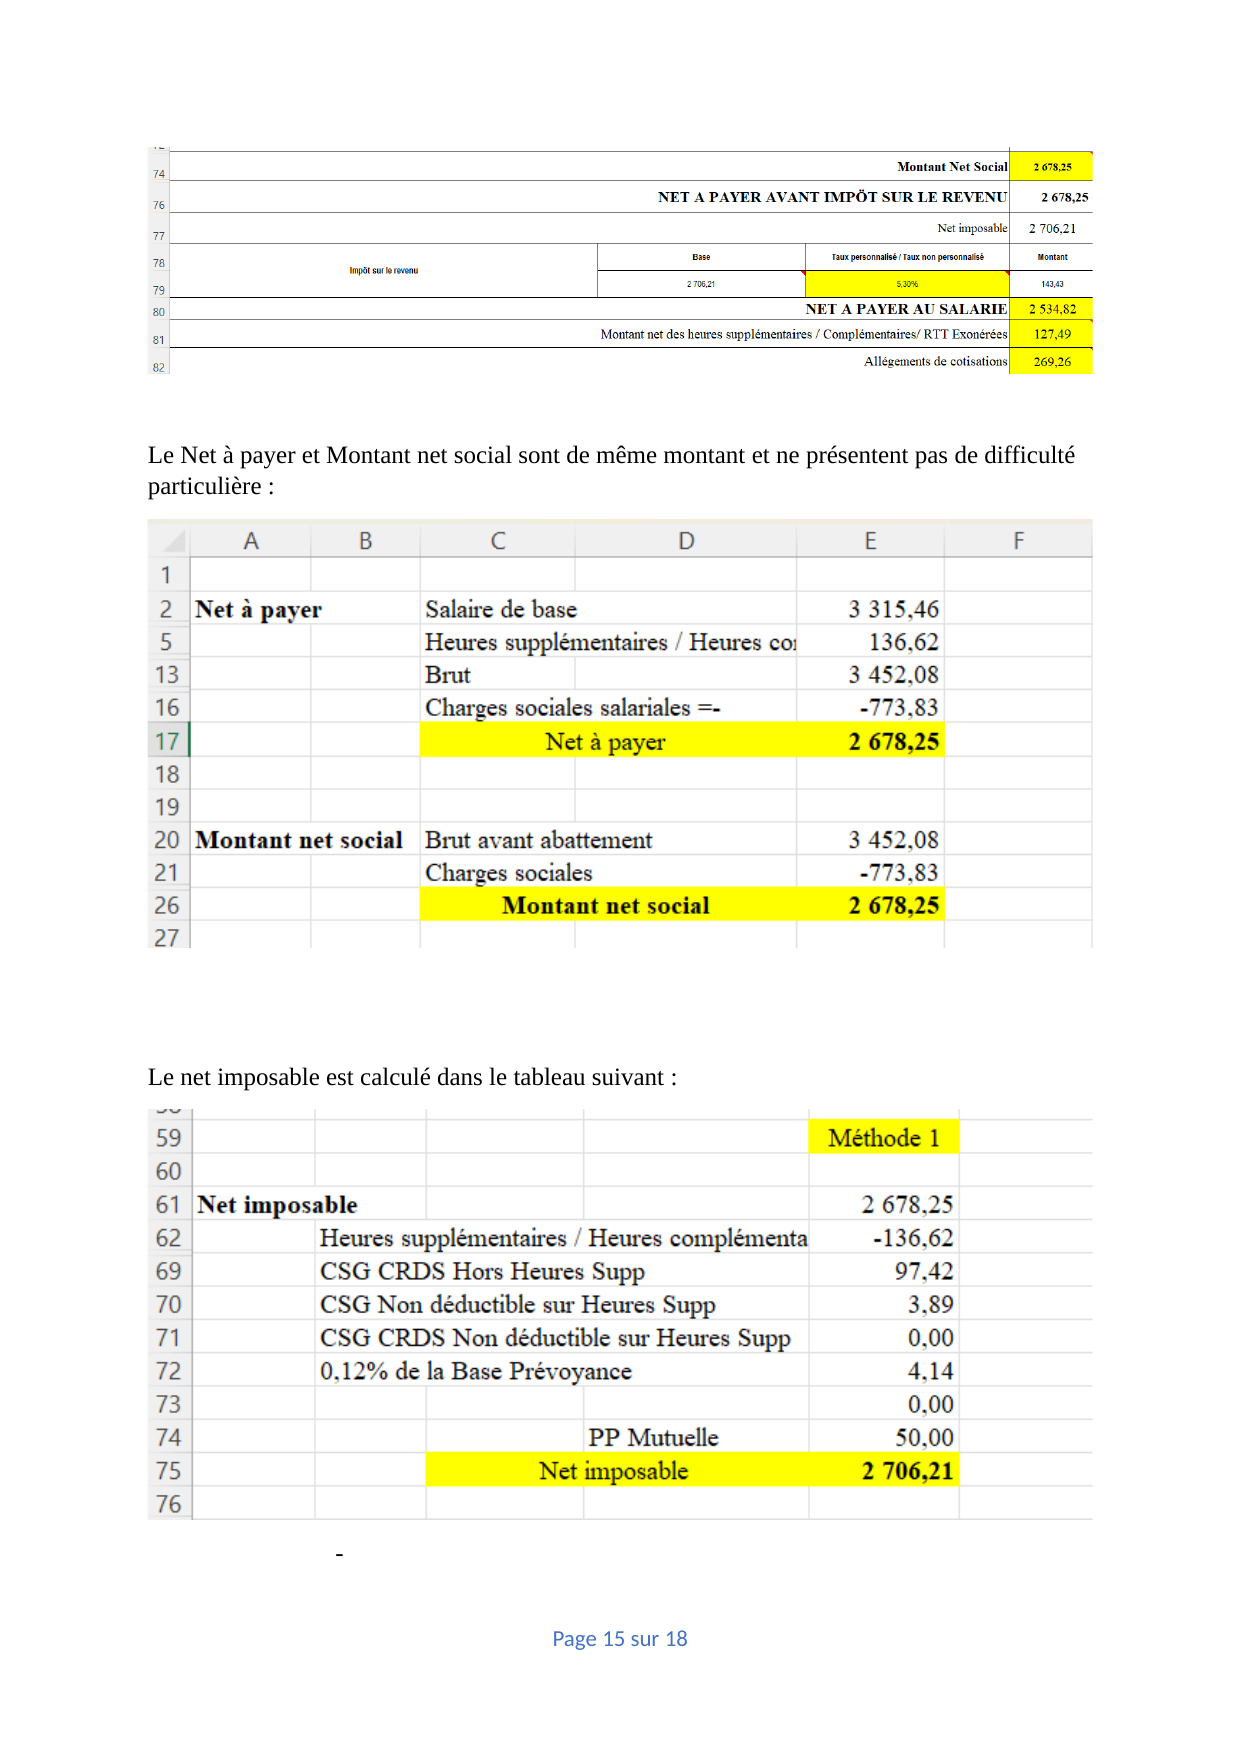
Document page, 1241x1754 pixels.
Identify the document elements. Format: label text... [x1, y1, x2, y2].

picture [147, 519, 1093, 948]
text Le Net à payer et Montant net social sont de même montant et ne présentent pas de difficulté particulière : [148, 440, 1093, 500]
picture [147, 1109, 1093, 1520]
picture [147, 147, 1093, 374]
text Le net imposable est calculé dans le tableau suivant : [148, 1062, 1093, 1091]
